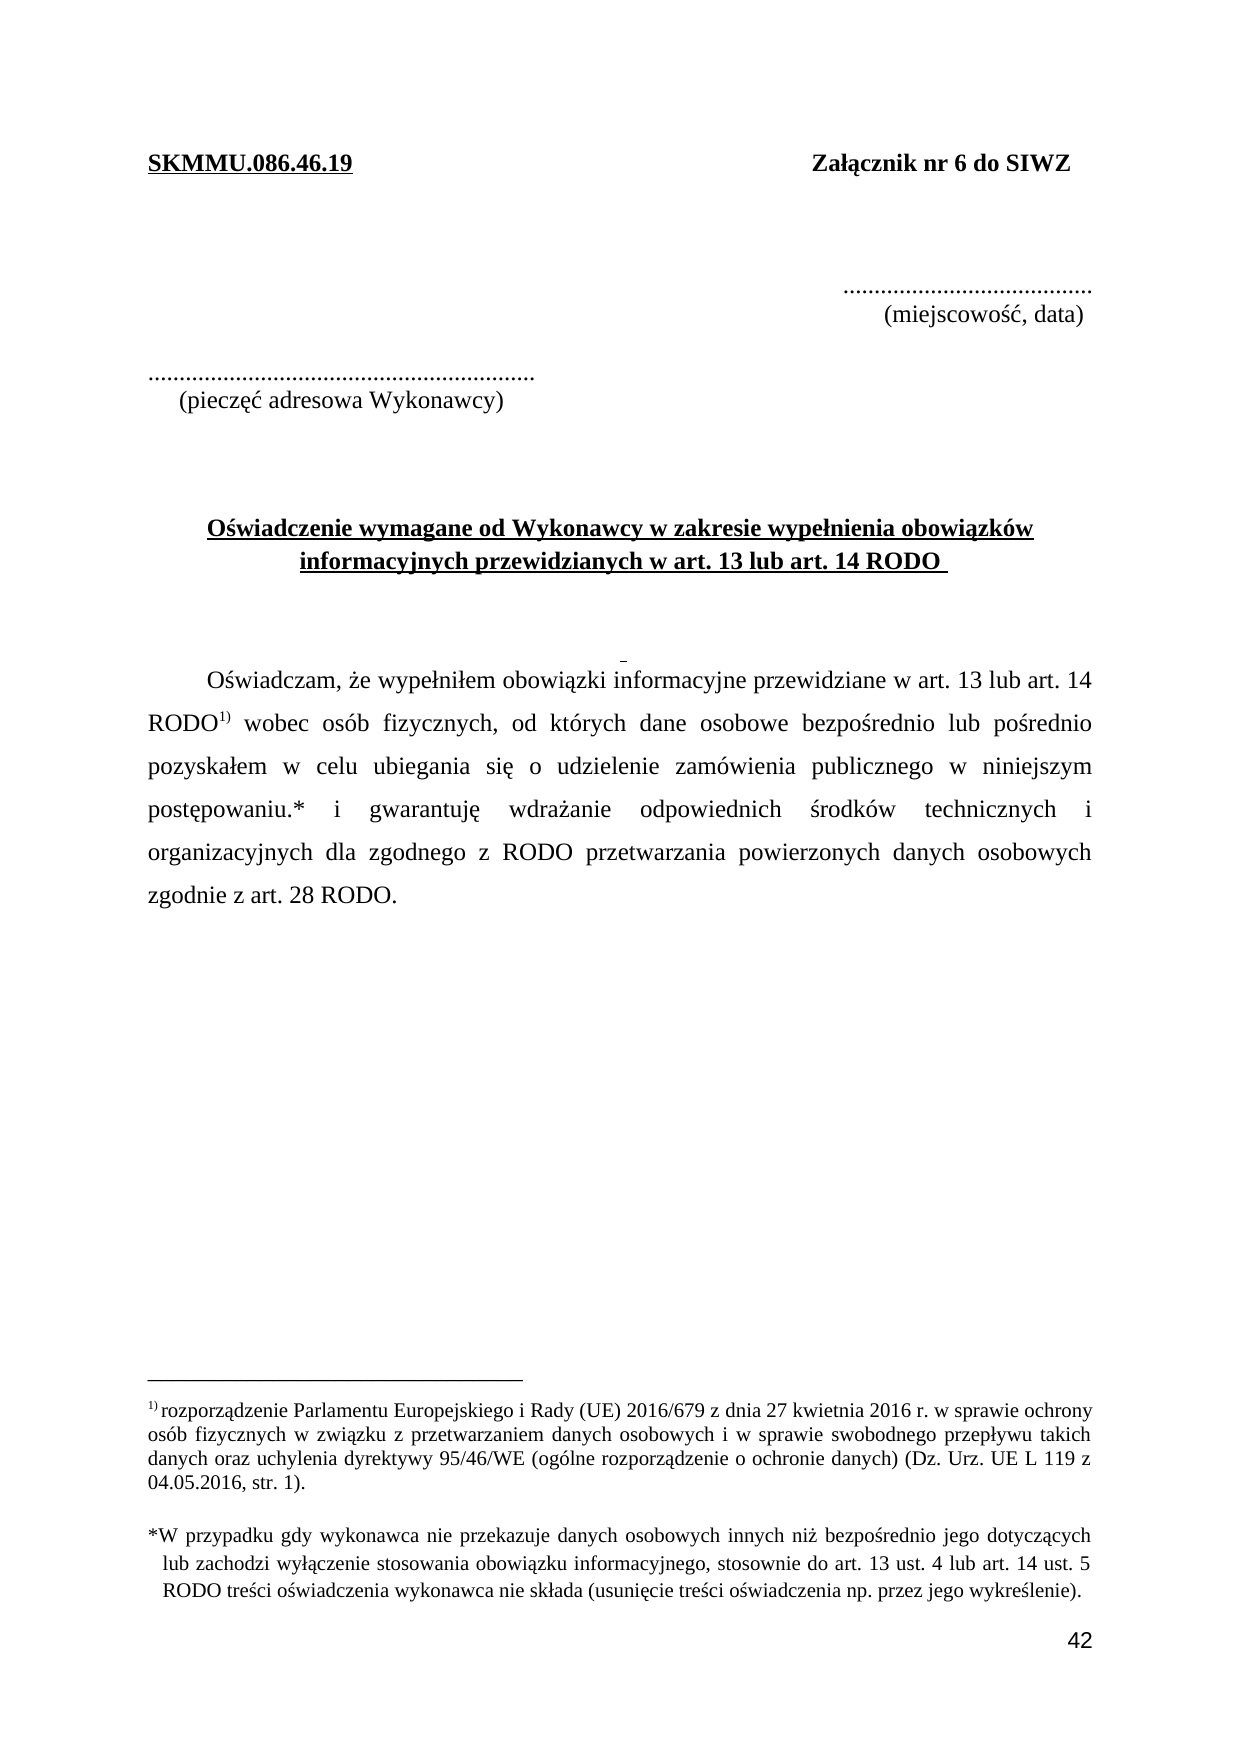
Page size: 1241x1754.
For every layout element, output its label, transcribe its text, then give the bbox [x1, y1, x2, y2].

text (pieczęć adresowa Wykonawcy) [148, 385, 1093, 414]
text ........................................ [148, 242, 1093, 299]
text Oświadczenie wymagane od Wykonawcy w zakresie wypełnienia obowiązków informacyjnych przewidzianych w art. 13 lub art. 14 RODO [148, 513, 1093, 575]
text *W przypadku gdy wykonawca nie przekazuje danych osobowych innych niż bezpośrednio jego dotyczących lub zachodzi wyłączenie stosowania obowiązku informacyjnego, stosownie do art. 13 ust. 4 lub art. 14 ust. 5 RODO treści oświadczenia wykonawca nie składa (usunięcie treści oświadczenia np. przez jego wykreślenie). [148, 1523, 1093, 1602]
text ______________________________ [148, 1355, 1093, 1383]
text Oświadczam, że wypełniłem obowiązki informacyjne przewidziane w art. 13 lub art. 14 RODO1) wobec osób fizycznych, od których dane osobowe bezpośrednio lub pośrednio pozyskałem w celu ubiegania się o udzielenie zamówienia publicznego w niniejszym postępowaniu.* i gwarantuję wdrażanie odpowiednich środków technicznych i organizacyjnych dla zgodnego z RODO przetwarzania powierzonych danych osobowych zgodnie z art. 28 RODO. [148, 665, 1093, 909]
text .............................................................. [148, 357, 1093, 385]
text (miejscowość, data) [148, 299, 1093, 328]
text 1) rozporządzenie Parlamentu Europejskiego i Rady (UE) 2016/679 z dnia 27 kwietnia 2016 r. w sprawie ochrony osób fizycznych w związku z przetwarzaniem danych osobowych i w sprawie swobodnego przepływu takich danych oraz uchylenia dyrektywy 95/46/WE (ogólne rozporządzenie o ochronie danych) (Dz. Urz. UE L 119 z 04.05.2016, str. 1). [148, 1398, 1093, 1494]
text SKMMU.086.46.19 Załącznik nr 6 do SIWZ [148, 148, 1093, 176]
